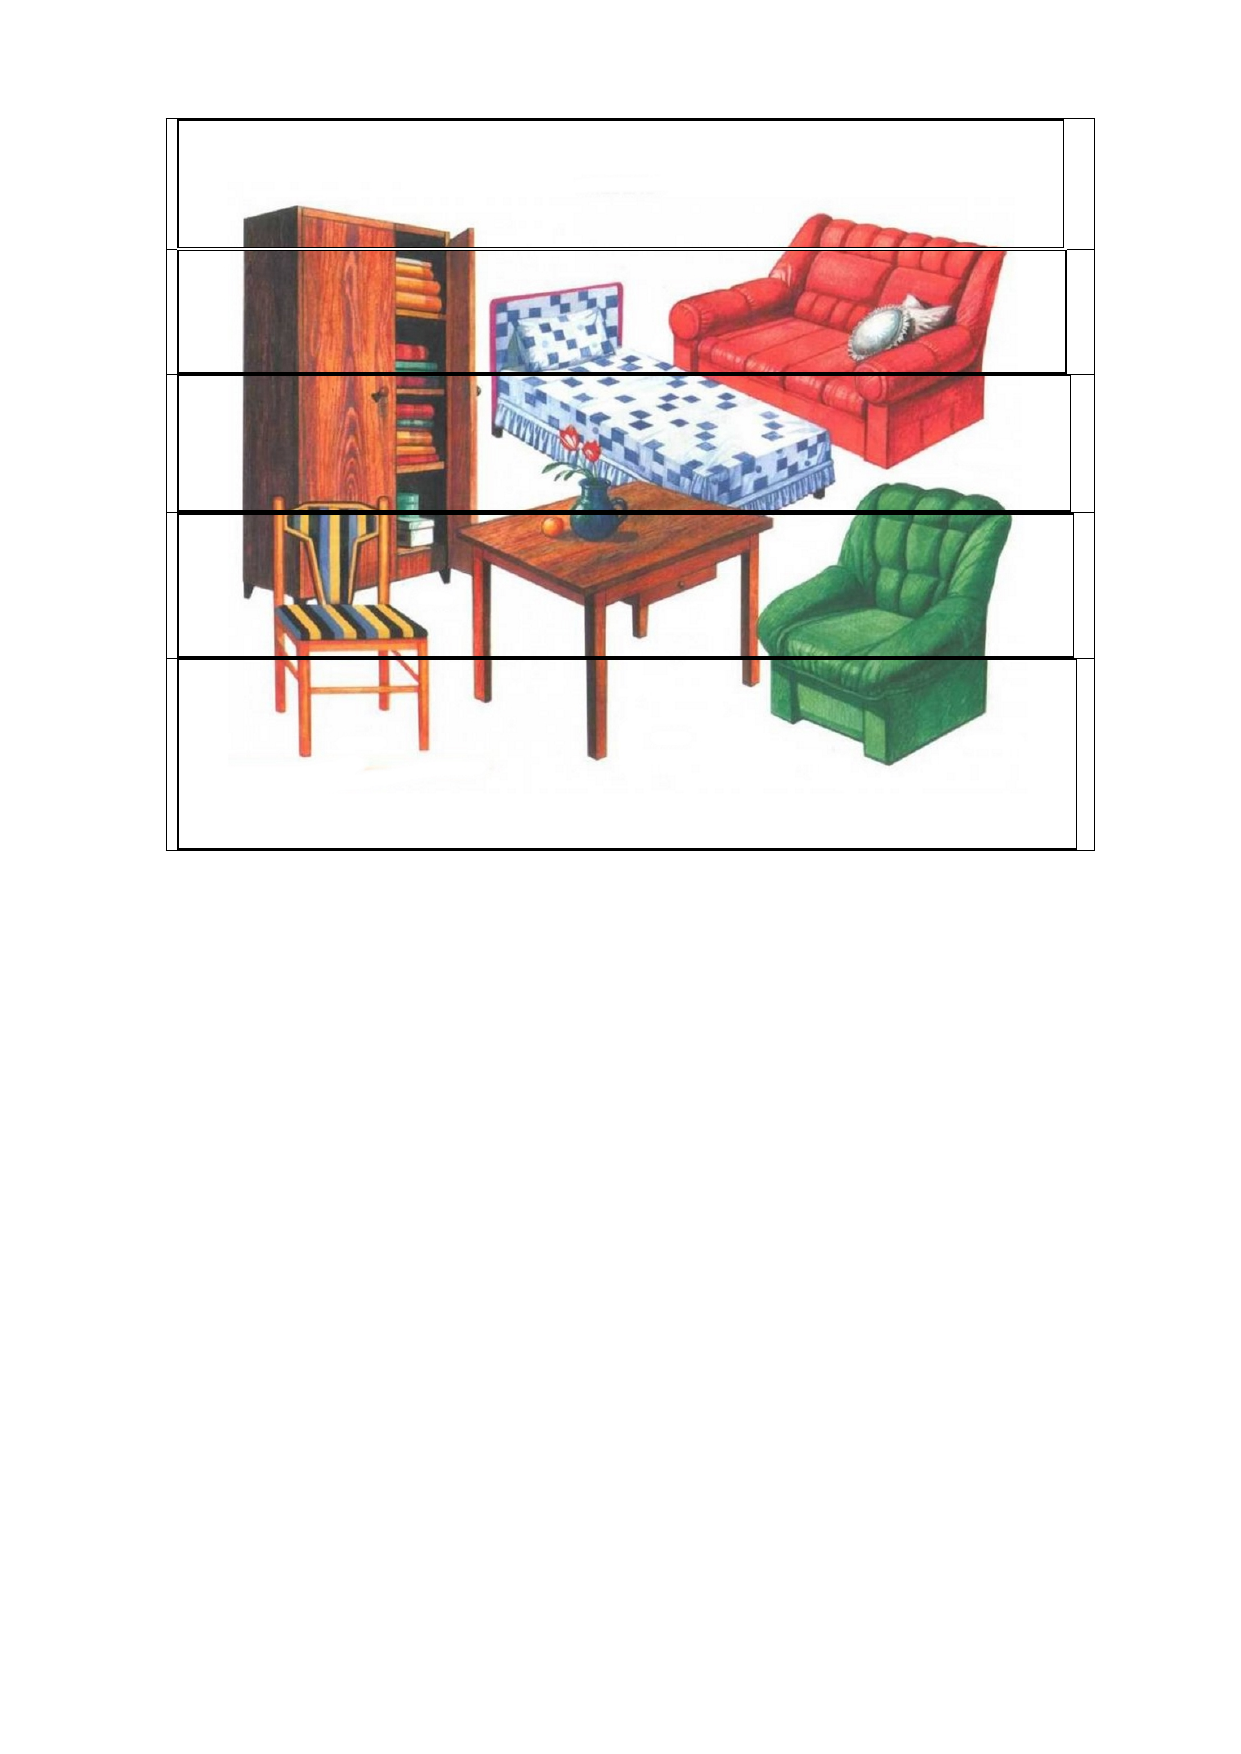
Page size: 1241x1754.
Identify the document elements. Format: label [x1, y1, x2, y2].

table_cell [167, 250, 177, 374]
table_cell [167, 659, 177, 850]
picture [179, 121, 1063, 247]
picture [179, 515, 1073, 656]
table_cell [1071, 375, 1094, 512]
table_cell [1077, 659, 1094, 850]
picture [179, 660, 1076, 848]
table_cell [167, 375, 177, 512]
table_cell [167, 513, 177, 658]
table_cell [1067, 250, 1094, 374]
table_header [167, 119, 177, 248]
table_cell [1074, 513, 1094, 658]
table_header [1064, 119, 1094, 248]
picture [179, 251, 1065, 372]
picture [179, 376, 1070, 510]
